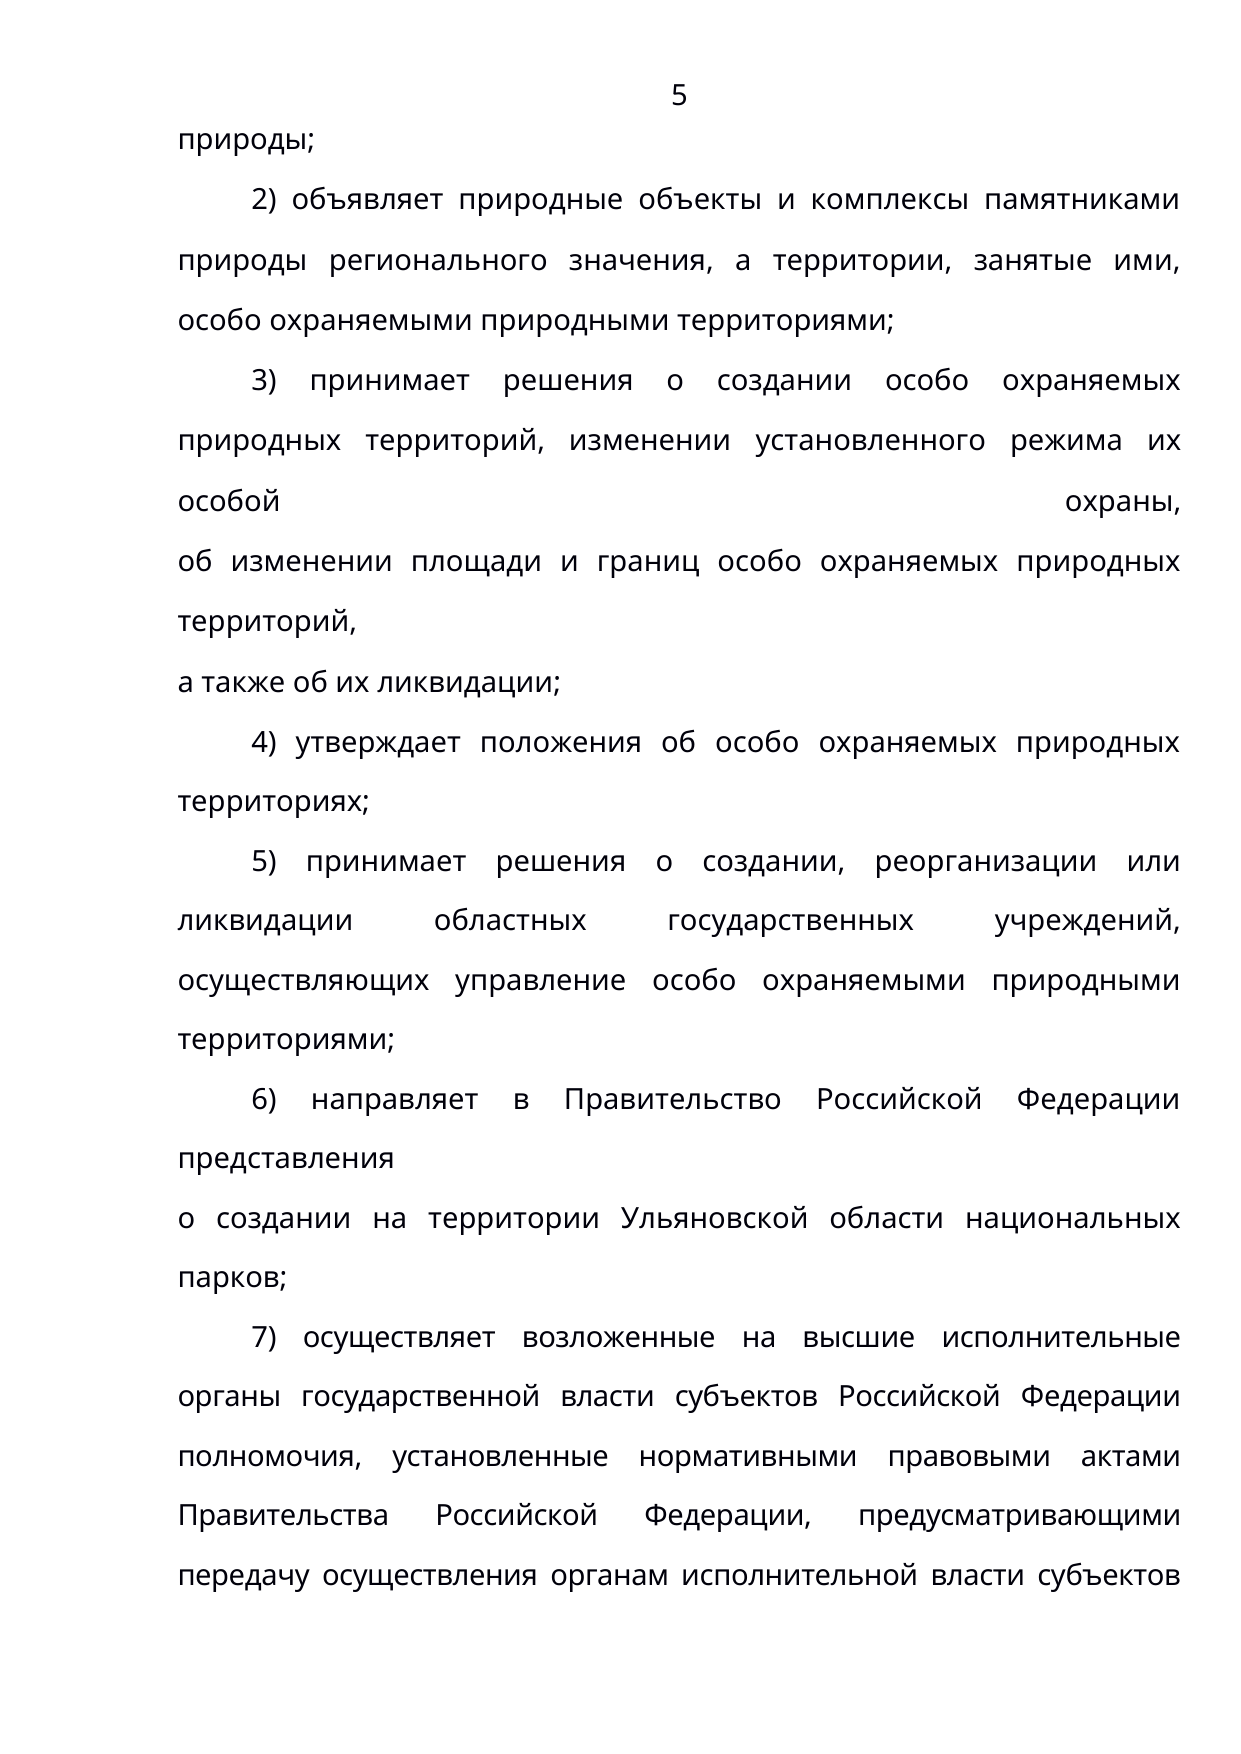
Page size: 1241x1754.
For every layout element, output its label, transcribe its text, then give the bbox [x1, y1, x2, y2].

text 6) направляет в Правительство Российской Федерации представления о создании на территории Ульяновской области национальных парков; [177, 1078, 1181, 1296]
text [177, 118, 1181, 158]
text 2) объявляет природные объекты и комплексы памятниками природы регионального значения, а территории, занятые ими, особо охраняемыми природными территориями; [177, 178, 1181, 339]
text 3) принимает решения о создании особо охраняемых природных территорий, изменении установленного режима их особой охраны, об изменении площади и границ особо охраняемых природных территорий, а также об их ликвидации; [177, 359, 1181, 701]
text 4) утверждает положения об особо охраняемых природных территориях; [177, 721, 1181, 820]
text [177, 1316, 1181, 1594]
text 5) принимает решения о создании, реорганизации или ликвидации областных государственных учреждений, осуществляющих управление особо охраняемыми природными территориями; [177, 840, 1181, 1058]
